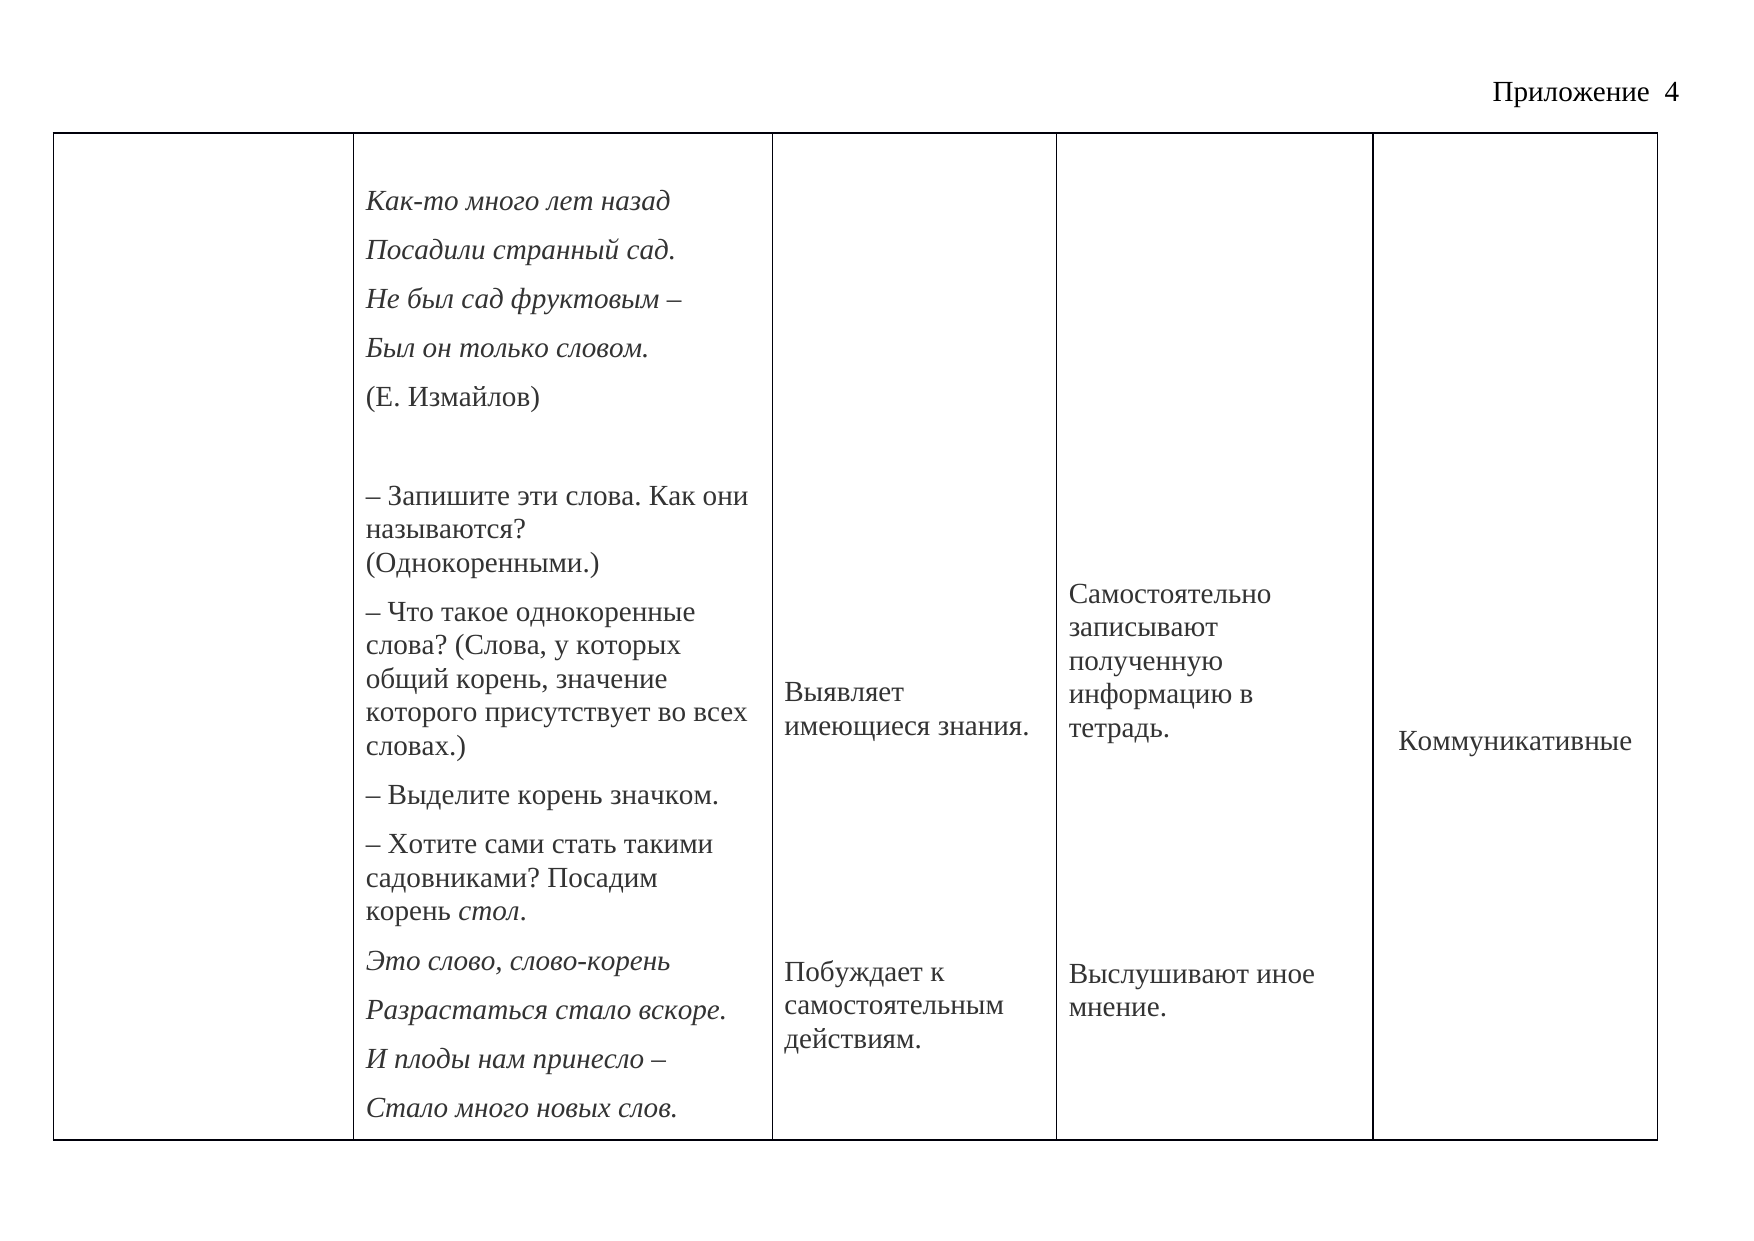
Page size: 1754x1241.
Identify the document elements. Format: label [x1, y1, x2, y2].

table_cell [54, 134, 353, 1139]
table_cell [773, 134, 1056, 1139]
table_cell [1057, 134, 1372, 1139]
table_cell [354, 134, 772, 1139]
table_cell [1374, 134, 1657, 1139]
